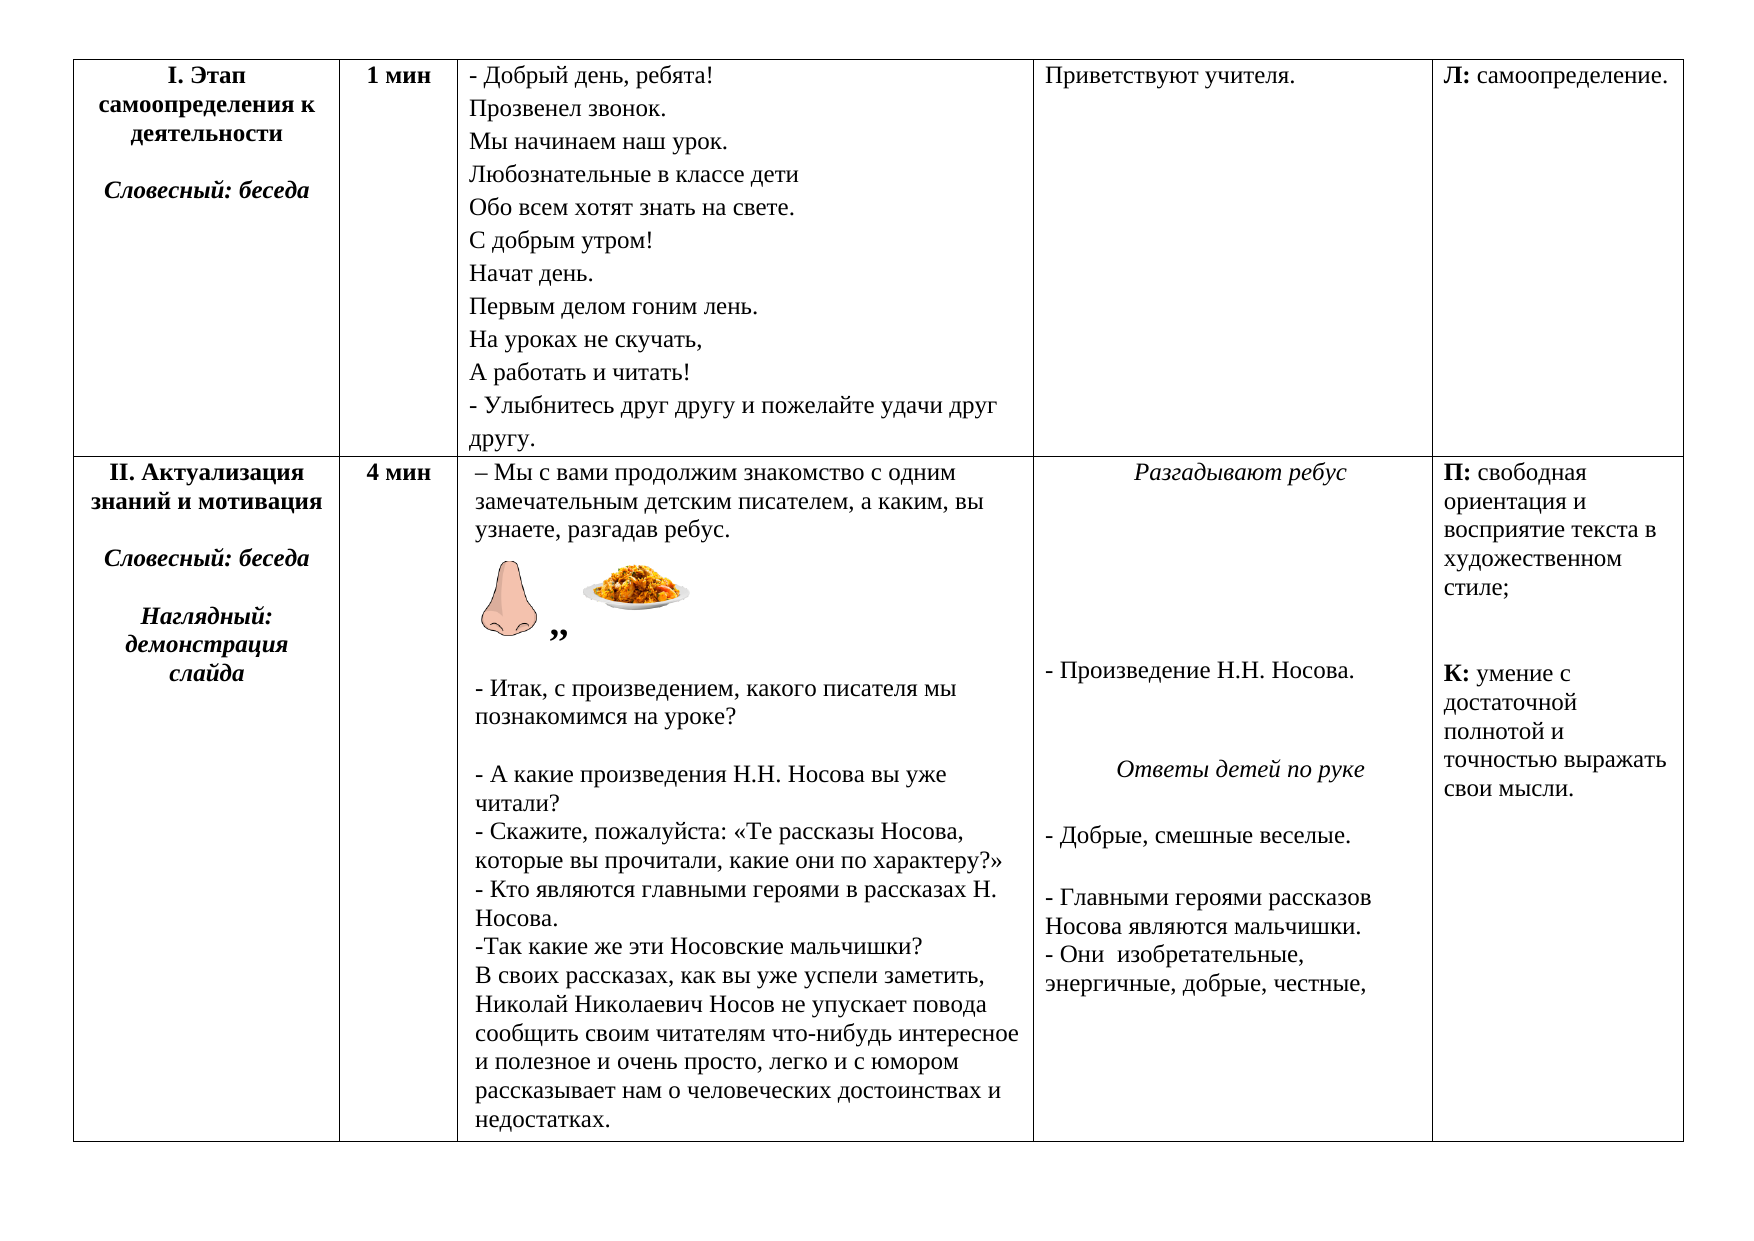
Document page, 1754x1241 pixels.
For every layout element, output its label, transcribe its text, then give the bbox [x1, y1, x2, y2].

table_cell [1433, 457, 1683, 1141]
table_cell 4 мин [340, 457, 457, 1141]
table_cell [1034, 457, 1432, 1141]
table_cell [458, 457, 1033, 1141]
table_cell Приветствуют учителя. [1034, 60, 1432, 456]
picture [481, 561, 537, 636]
table_cell I. Этап самоопределения к деятельности Словесный: беседа [74, 60, 339, 456]
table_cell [74, 457, 339, 1141]
table_cell Л: самоопределение. [1433, 60, 1683, 456]
table_cell 1 мин [340, 60, 457, 456]
table_cell - Добрый день, ребята! Прозвенел звонок. Мы начинаем наш урок. Любознательные в классе дети Обо всем хотят знать на свете. С добрым утром! Начат день. Первым делом гоним лень. На уроках не скучать, А работать и читать! - Улыбнитесь друг другу и пожелайте удачи друг другу. [458, 60, 1033, 456]
picture [577, 543, 695, 636]
